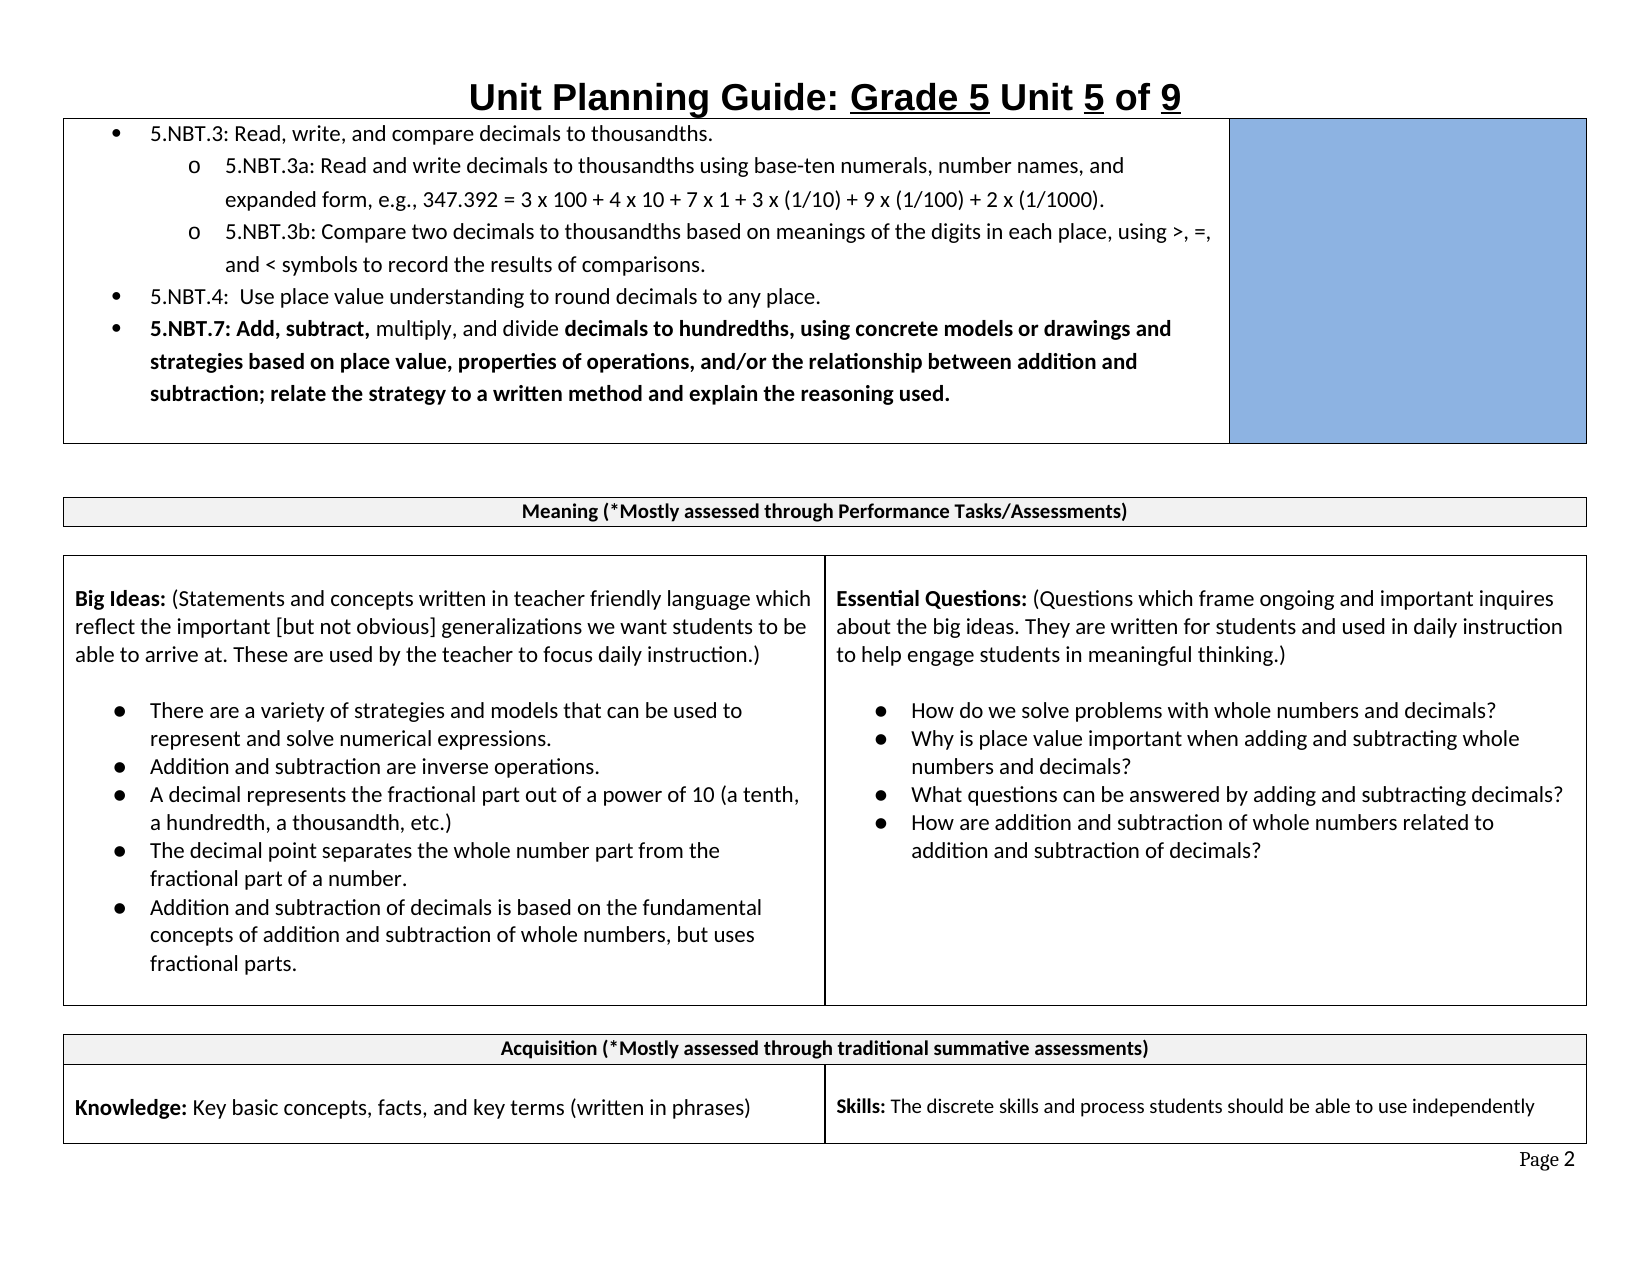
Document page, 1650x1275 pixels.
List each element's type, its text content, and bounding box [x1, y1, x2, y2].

table_header Essential Questions: (Questions which frame ongoing and important inquires about the big ideas. They are written for students and used in daily instruction to help engage students in meaningful thinking.) How do we solve problems with whole numbers and decimals? Why is place value important when adding and subtracting whole numbers and decimals? What questions can be answered by adding and subtracting decimals? How are addition and subtraction of whole numbers related to addition and subtraction of decimals? [826, 556, 1586, 1005]
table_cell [1230, 119, 1586, 443]
table_header Big Ideas: (Statements and concepts written in teacher friendly language which reflect the important [but not obvious] generalizations we want students to be able to arrive at. These are used by the teacher to focus daily instruction.) There are a variety of strategies and models that can be used to represent and solve numerical expressions. Addition and subtraction are inverse operations. A decimal represents the fractional part out of a power of 10 (a tenth, a hundredth, a thousandth, etc.) The decimal point separates the whole number part from the fractional part of a number. Addition and subtraction of decimals is based on the fundamental concepts of addition and subtraction of whole numbers, but uses fractional parts. [64, 556, 824, 1005]
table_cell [64, 119, 1229, 443]
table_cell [826, 1065, 1586, 1143]
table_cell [64, 1065, 824, 1143]
table_header Meaning (*Mostly assessed through Performance Tasks/Assessments) [64, 498, 1586, 526]
table_header Acquisition (*Mostly assessed through traditional summative assessments) [64, 1035, 1586, 1064]
